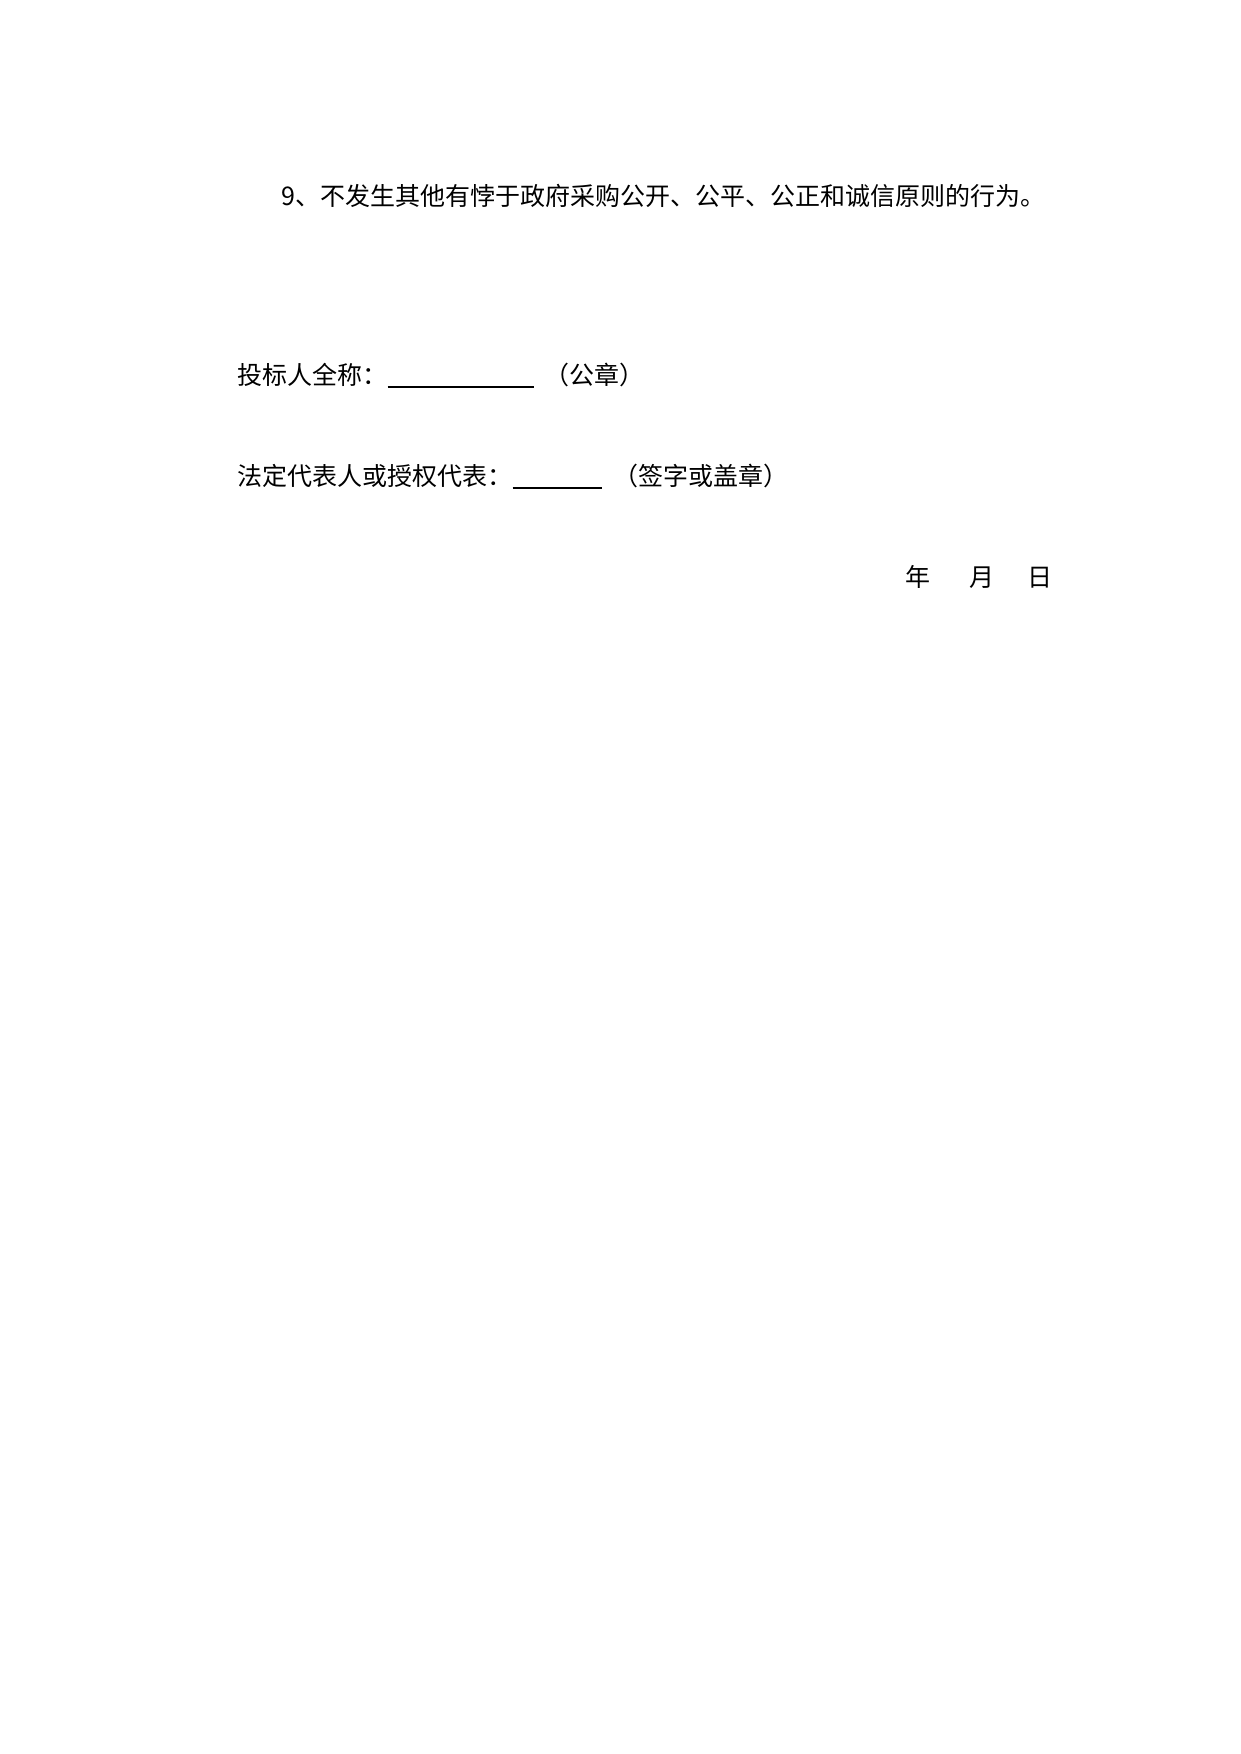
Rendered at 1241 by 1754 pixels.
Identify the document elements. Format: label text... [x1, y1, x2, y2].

text 年 月 日 [187, 543, 1053, 608]
text 9、不发生其他有悖于政府采购公开、公平、公正和诚信原则的行为。 [237, 162, 1053, 227]
text 法定代表人或授权代表： （签字或盖章） [187, 442, 1053, 507]
text 投标人全称： （公章） [187, 341, 1053, 406]
